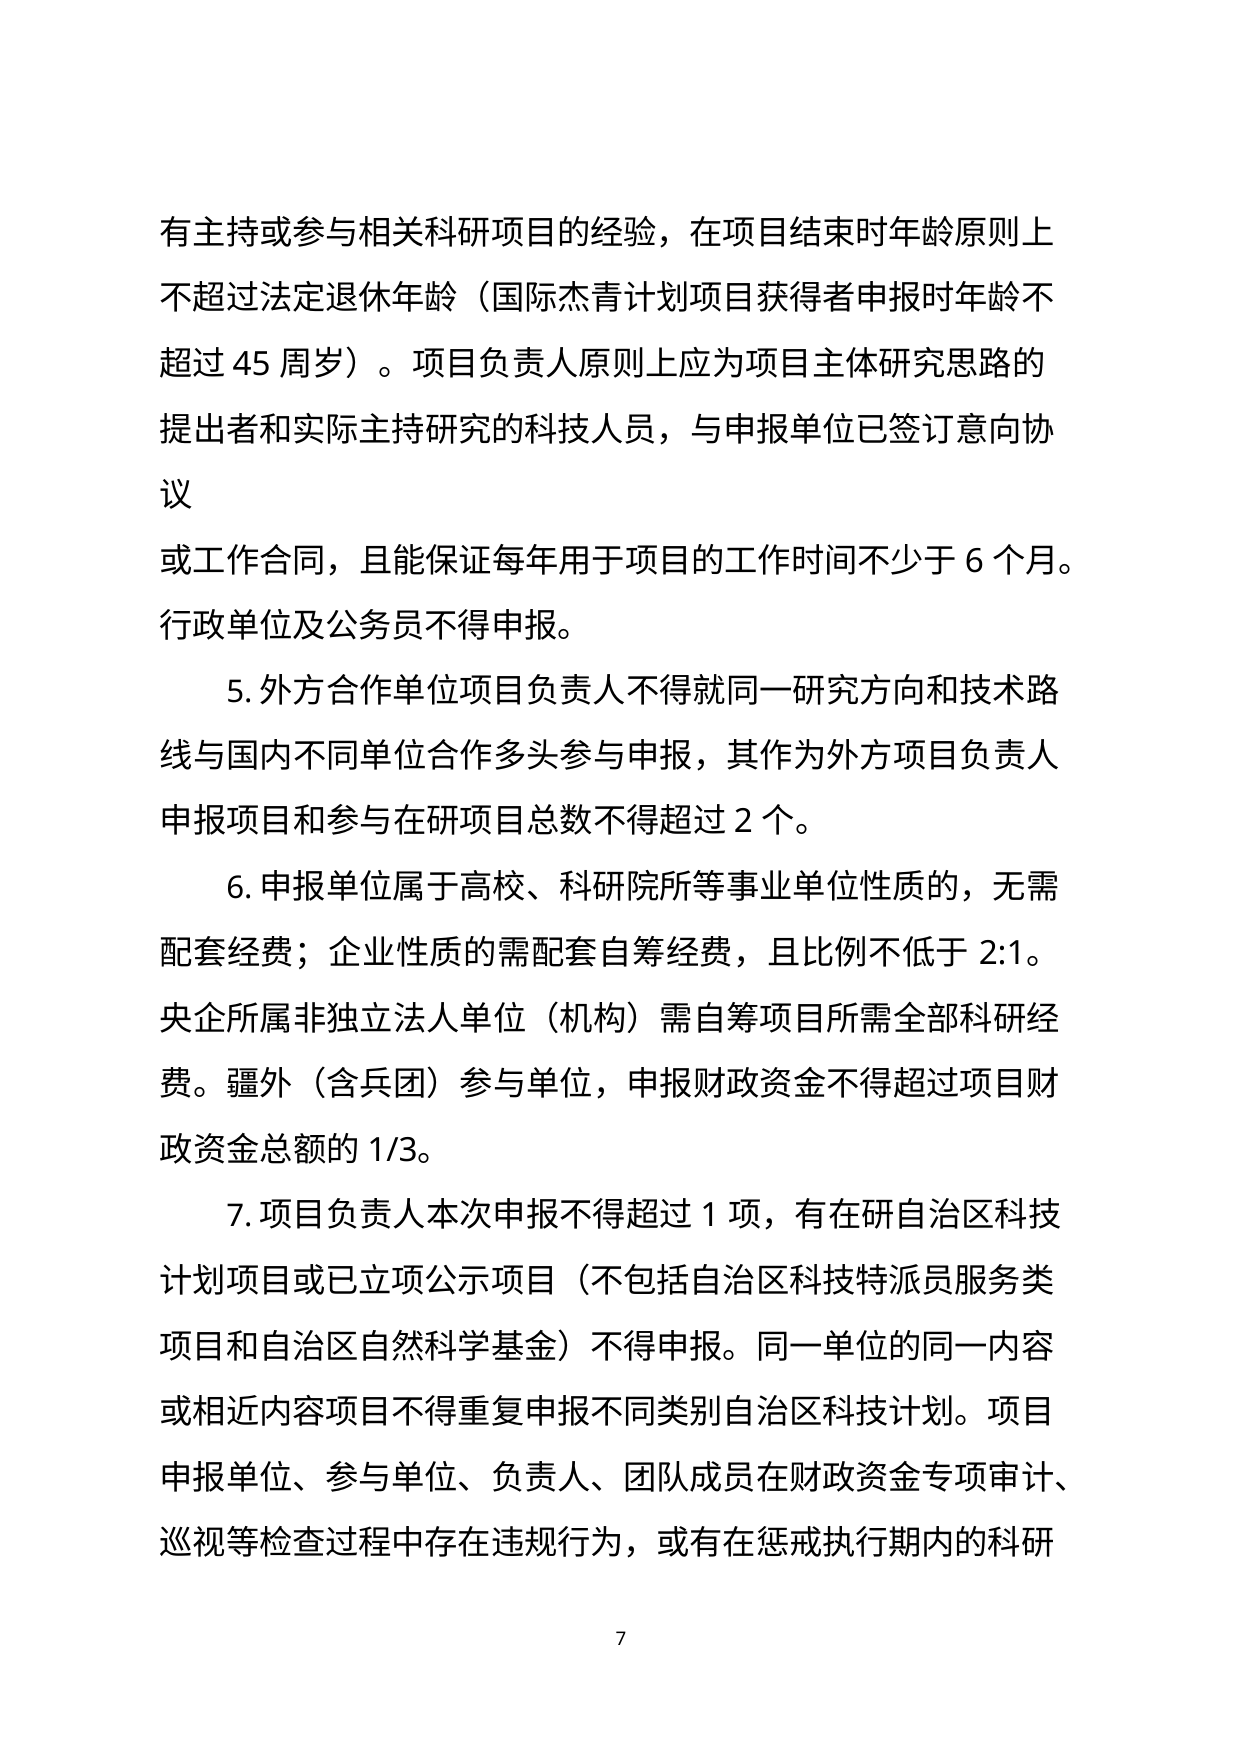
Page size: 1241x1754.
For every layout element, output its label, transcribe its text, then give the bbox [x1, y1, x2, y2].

text 或工作合同，且能保证每年用于项目的工作时间不少于 6 个月。行政单位及公务员不得申报。 [159, 533, 1110, 647]
text 有主持或参与相关科研项目的经验，在项目结束时年龄原则上不超过法定退休年龄（国际杰青计划项目获得者申报时年龄不超过 45 周岁）。项目负责人原则上应为项目主体研究思路的提出者和实际主持研究的科技人员，与申报单位已签订意向协议 [159, 206, 1076, 516]
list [159, 1188, 1093, 1564]
list 申报单位属于高校、科研院所等事业单位性质的，无需配套经费；企业性质的需配套自筹经费，且比例不低于 2:1。央企所属非独立法人单位（机构）需自筹项目所需全部科研经费。疆外（含兵团）参与单位，申报财政资金不得超过项目财政资金总额的 1/3。 [159, 860, 1059, 1171]
list 外方合作单位项目负责人不得就同一研究方向和技术路线与国内不同单位合作多头参与申报，其作为外方项目负责人申报项目和参与在研项目总数不得超过 2 个。 [159, 664, 1060, 842]
